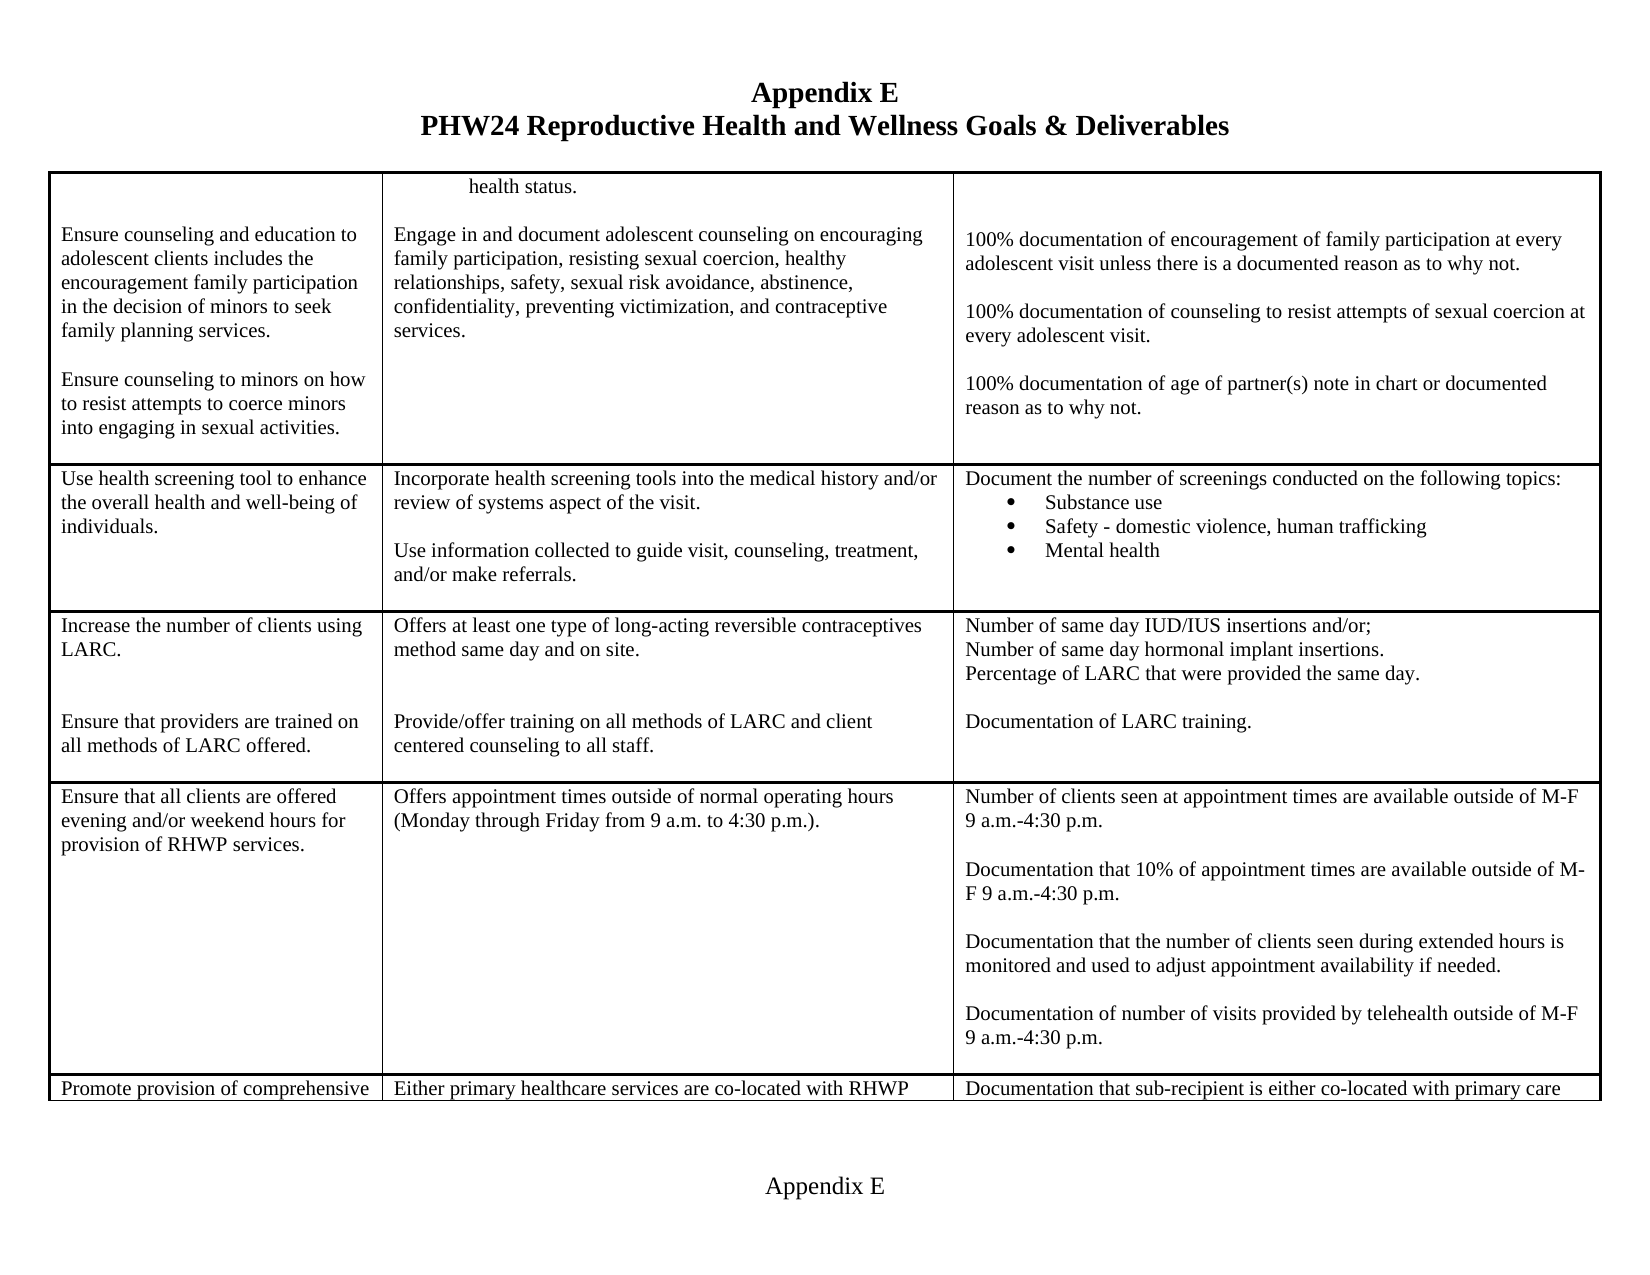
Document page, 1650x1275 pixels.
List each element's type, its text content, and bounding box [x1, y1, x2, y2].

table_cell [954, 174, 1599, 463]
table_cell Incorporate health screening tools into the medical history and/or review of systems aspect of the visit. Use information collected to guide visit, counseling, treatment, and/or make referrals. [383, 466, 953, 609]
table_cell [383, 1076, 953, 1100]
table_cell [51, 174, 382, 463]
table_cell Ensure that all clients are offered evening and/or weekend hours for provision of RHWP services. [51, 784, 382, 1073]
table_cell Offers at least one type of long-acting reversible contraceptives method same day and on site. Provide/offer training on all methods of LARC and client centered counseling to all staff. [383, 613, 953, 781]
table_cell Offers appointment times outside of normal operating hours (Monday through Friday from 9 a.m. to 4:30 p.m.). [383, 784, 953, 1073]
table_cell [954, 1076, 1599, 1100]
table_cell Document the number of screenings conducted on the following topics: Substance use Safety - domestic violence, human trafficking Mental health [954, 466, 1599, 609]
table_cell Increase the number of clients using LARC. Ensure that providers are trained on all methods of LARC offered. [51, 613, 382, 781]
table_cell Number of same day IUD/IUS insertions and/or; Number of same day hormonal implant insertions. Percentage of LARC that were provided the same day. Documentation of LARC training. [954, 613, 1599, 781]
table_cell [383, 174, 953, 463]
table_cell Number of clients seen at appointment times are available outside of M-F 9 a.m.-4:30 p.m. Documentation that 10% of appointment times are available outside of M-F 9 a.m.-4:30 p.m. Documentation that the number of clients seen during extended hours is monitored and used to adjust appointment availability if needed. Documentation of number of visits provided by telehealth outside of M-F 9 a.m.-4:30 p.m. [954, 784, 1599, 1073]
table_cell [51, 1076, 382, 1100]
table_cell Use health screening tool to enhance the overall health and well-being of individuals. [51, 466, 382, 609]
